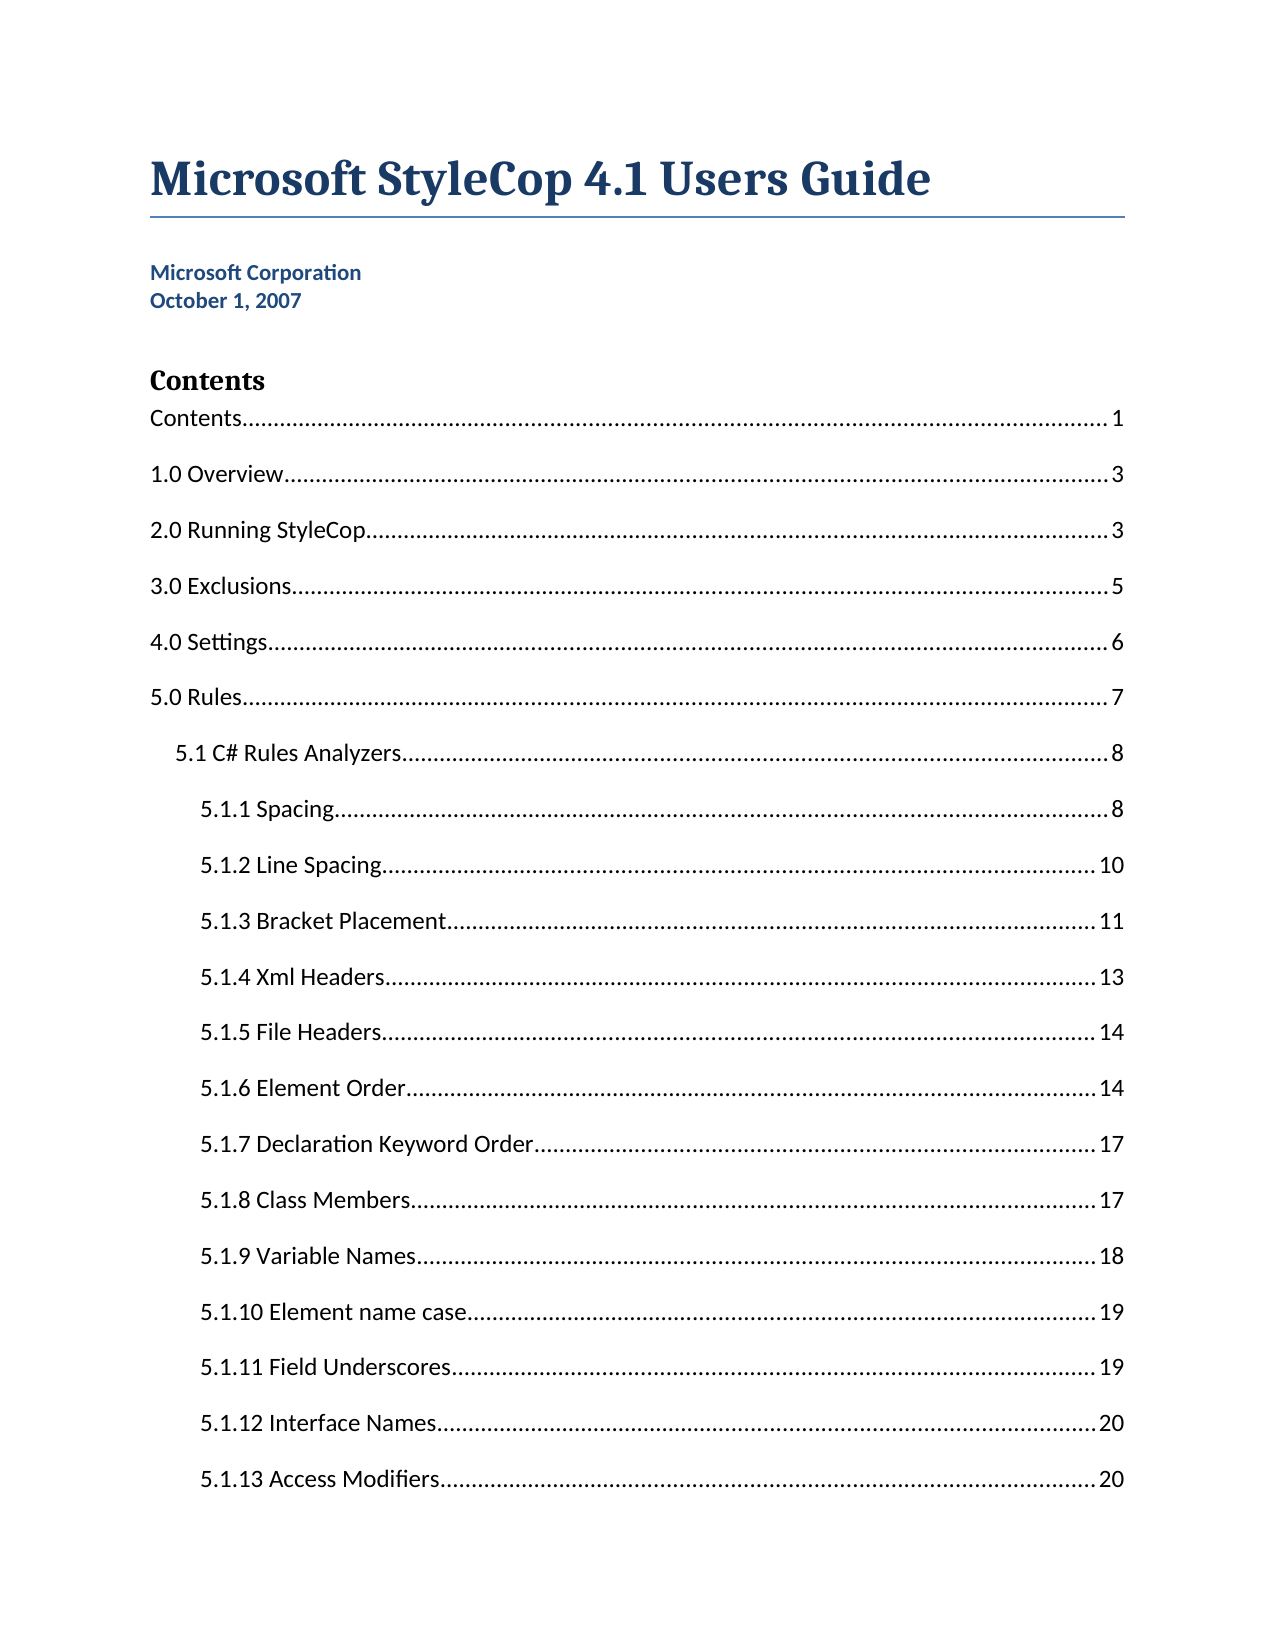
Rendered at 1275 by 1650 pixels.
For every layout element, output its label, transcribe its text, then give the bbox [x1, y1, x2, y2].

text 5.1 C# Rules Analyzers 8 [175, 737, 1125, 768]
text 5.1.5 File Headers 14 [200, 1016, 1125, 1047]
subtitle Contents [150, 364, 1125, 397]
text 5.1.8 Class Members 17 [200, 1184, 1125, 1214]
text 5.1.4 Xml Headers 13 [200, 961, 1125, 991]
text October 1, 2007 [150, 286, 1125, 314]
text 4.0 Settings 6 [150, 626, 1125, 656]
text 5.1.1 Spacing 8 [200, 793, 1125, 824]
text 5.1.13 Access Modifiers 20 [200, 1463, 1125, 1494]
text 5.1.10 Element name case 19 [200, 1296, 1125, 1326]
text 5.1.7 Declaration Keyword Order 17 [200, 1128, 1125, 1159]
text Contents 1 [150, 402, 1125, 433]
text 5.1.3 Bracket Placement 11 [200, 905, 1125, 935]
title Microsoft StyleCop 4.1 Users Guide [150, 150, 1125, 216]
text 3.0 Exclusions 5 [150, 570, 1125, 600]
text 5.1.12 Interface Names 20 [200, 1407, 1125, 1438]
text Microsoft Corporation [150, 258, 1125, 286]
text 2.0 Running StyleCop 3 [150, 514, 1125, 544]
text 5.1.9 Variable Names 18 [200, 1240, 1125, 1270]
text 5.1.2 Line Spacing 10 [200, 849, 1125, 879]
text 1.0 Overview 3 [150, 458, 1125, 489]
text 5.1.11 Field Underscores 19 [200, 1351, 1125, 1382]
text 5.0 Rules 7 [150, 681, 1125, 712]
text 5.1.6 Element Order 14 [200, 1072, 1125, 1103]
